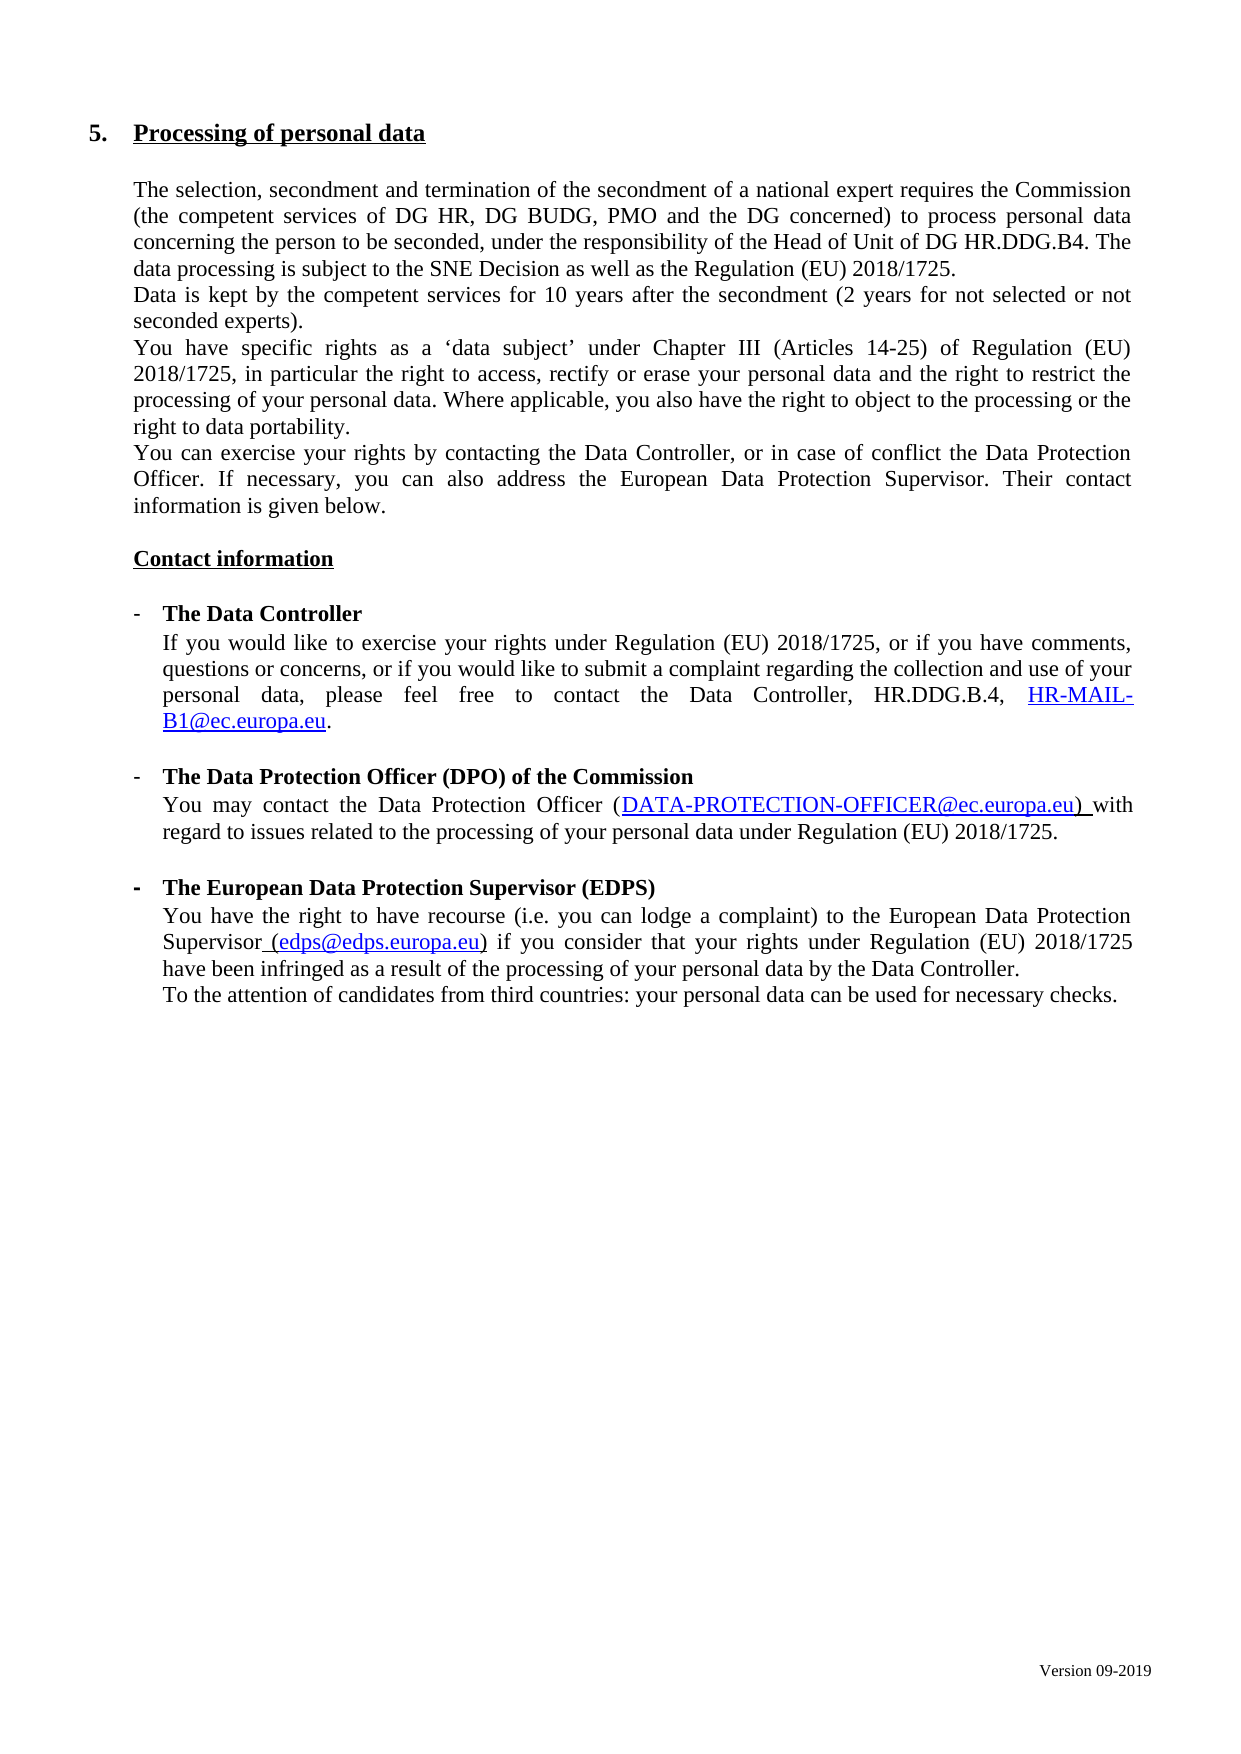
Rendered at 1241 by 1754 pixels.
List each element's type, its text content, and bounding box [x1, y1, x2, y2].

text Data is kept by the competent services for 10 years after the secondment (2 years for not selected or not seconded experts). [133, 281, 1133, 334]
text You have specific rights as a ‘data subject’ under Chapter III (Articles 14-25) of Regulation (EU) 2018/1725, in particular the right to access, rectify or erase your personal data and the right to restrict the processing of your personal data. Where applicable, you also have the right to object to the processing or the right to data portability. [133, 334, 1133, 439]
text You may contact the Data Protection Officer (DATA-PROTECTION-OFFICER@ec.europa.eu) with regard to issues related to the processing of your personal data under Regulation (EU) 2018/1725. [162, 792, 1133, 844]
text To the attention of candidates from third countries: your personal data can be used for necessary checks. [162, 981, 1152, 1007]
list The European Data Protection Supervisor (EDPS) [133, 871, 1133, 902]
list The Data Protection Officer (DPO) of the Commission [133, 760, 1133, 792]
text You have the right to have recourse (i.e. you can lodge a complaint) to the European Data Protection Supervisor (edps@edps.europa.eu) if you consider that your rights under Regulation (EU) 2018/1725 have been infringed as a result of the processing of your personal data by the Data Controller. [162, 902, 1133, 981]
text The selection, secondment and termination of the secondment of a national expert requires the Commission (the competent services of DG HR, DG BUDG, PMO and the DG concerned) to process personal data concerning the person to be seconded, under the responsibility of the Head of Unit of DG HR.DDG.B4. The data processing is subject to the SNE Decision as well as the Regulation (EU) 2018/1725. [133, 176, 1133, 281]
text If you would like to exercise your rights under Regulation (EU) 2018/1725, or if you have comments, questions or concerns, or if you would like to submit a complaint regarding the collection and use of your personal data, please feel free to contact the Data Controller, HR.DDG.B.4, HR-MAIL-B1@ec.europa.eu. [162, 628, 1133, 734]
text You can exercise your rights by contacting the Data Controller, or in case of conflict the Data Protection Officer. If necessary, you can also address the European Data Protection Supervisor. Their contact information is given below. [133, 439, 1133, 518]
text Contact information [133, 544, 1133, 571]
list The Data Controller [133, 597, 1133, 628]
text 5. Processing of personal data [89, 118, 1152, 147]
